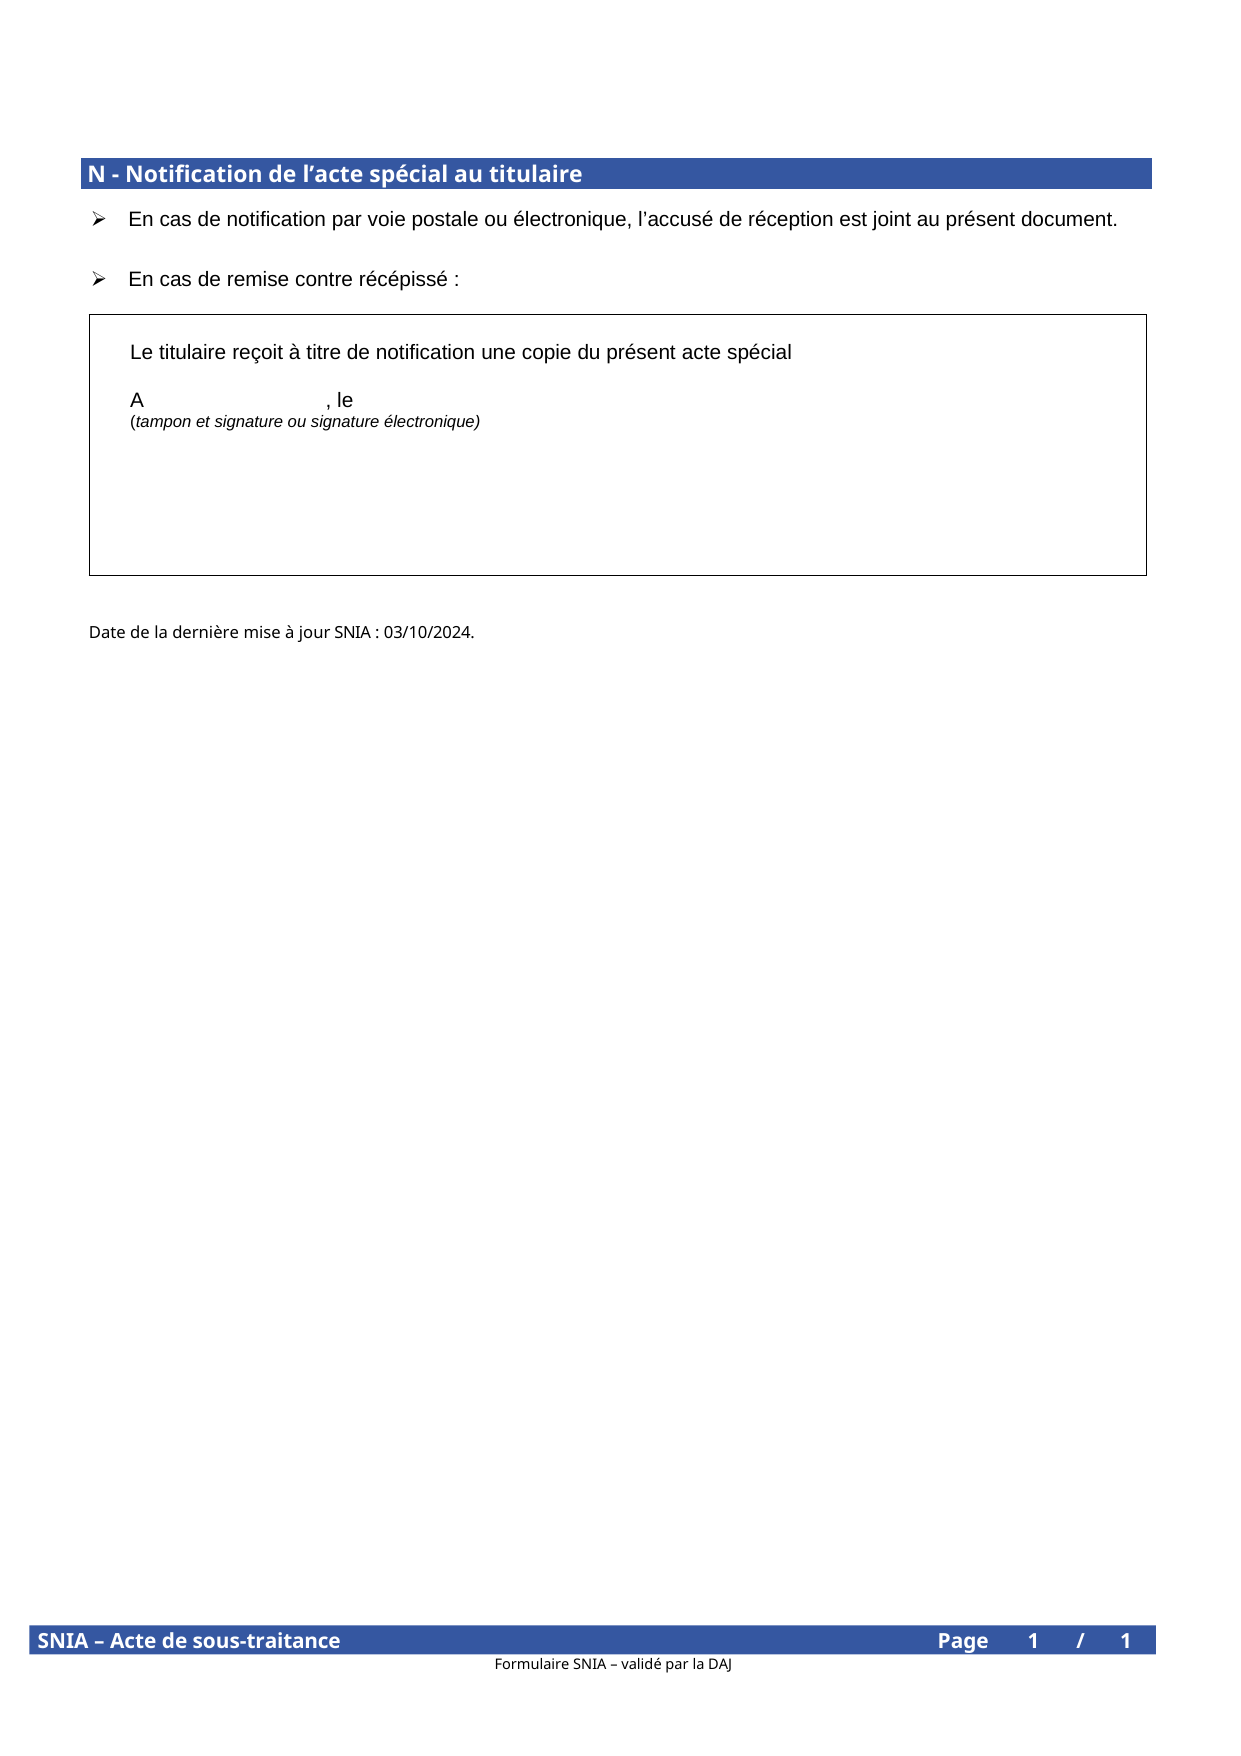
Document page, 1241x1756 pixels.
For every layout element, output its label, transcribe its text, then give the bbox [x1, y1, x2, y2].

list En cas de notification par voie postale ou électronique, l’accusé de réception est joint au présent document. [91, 208, 1226, 231]
list En cas de remise contre récépissé : [91, 268, 1226, 292]
table_header Le titulaire reçoit à titre de notification une copie du présent acte spécial A , le (tampon et signature ou signature électronique) [90, 315, 1146, 575]
text Date de la dernière mise à jour SNIA : 03/10/2024. [89, 621, 1146, 644]
